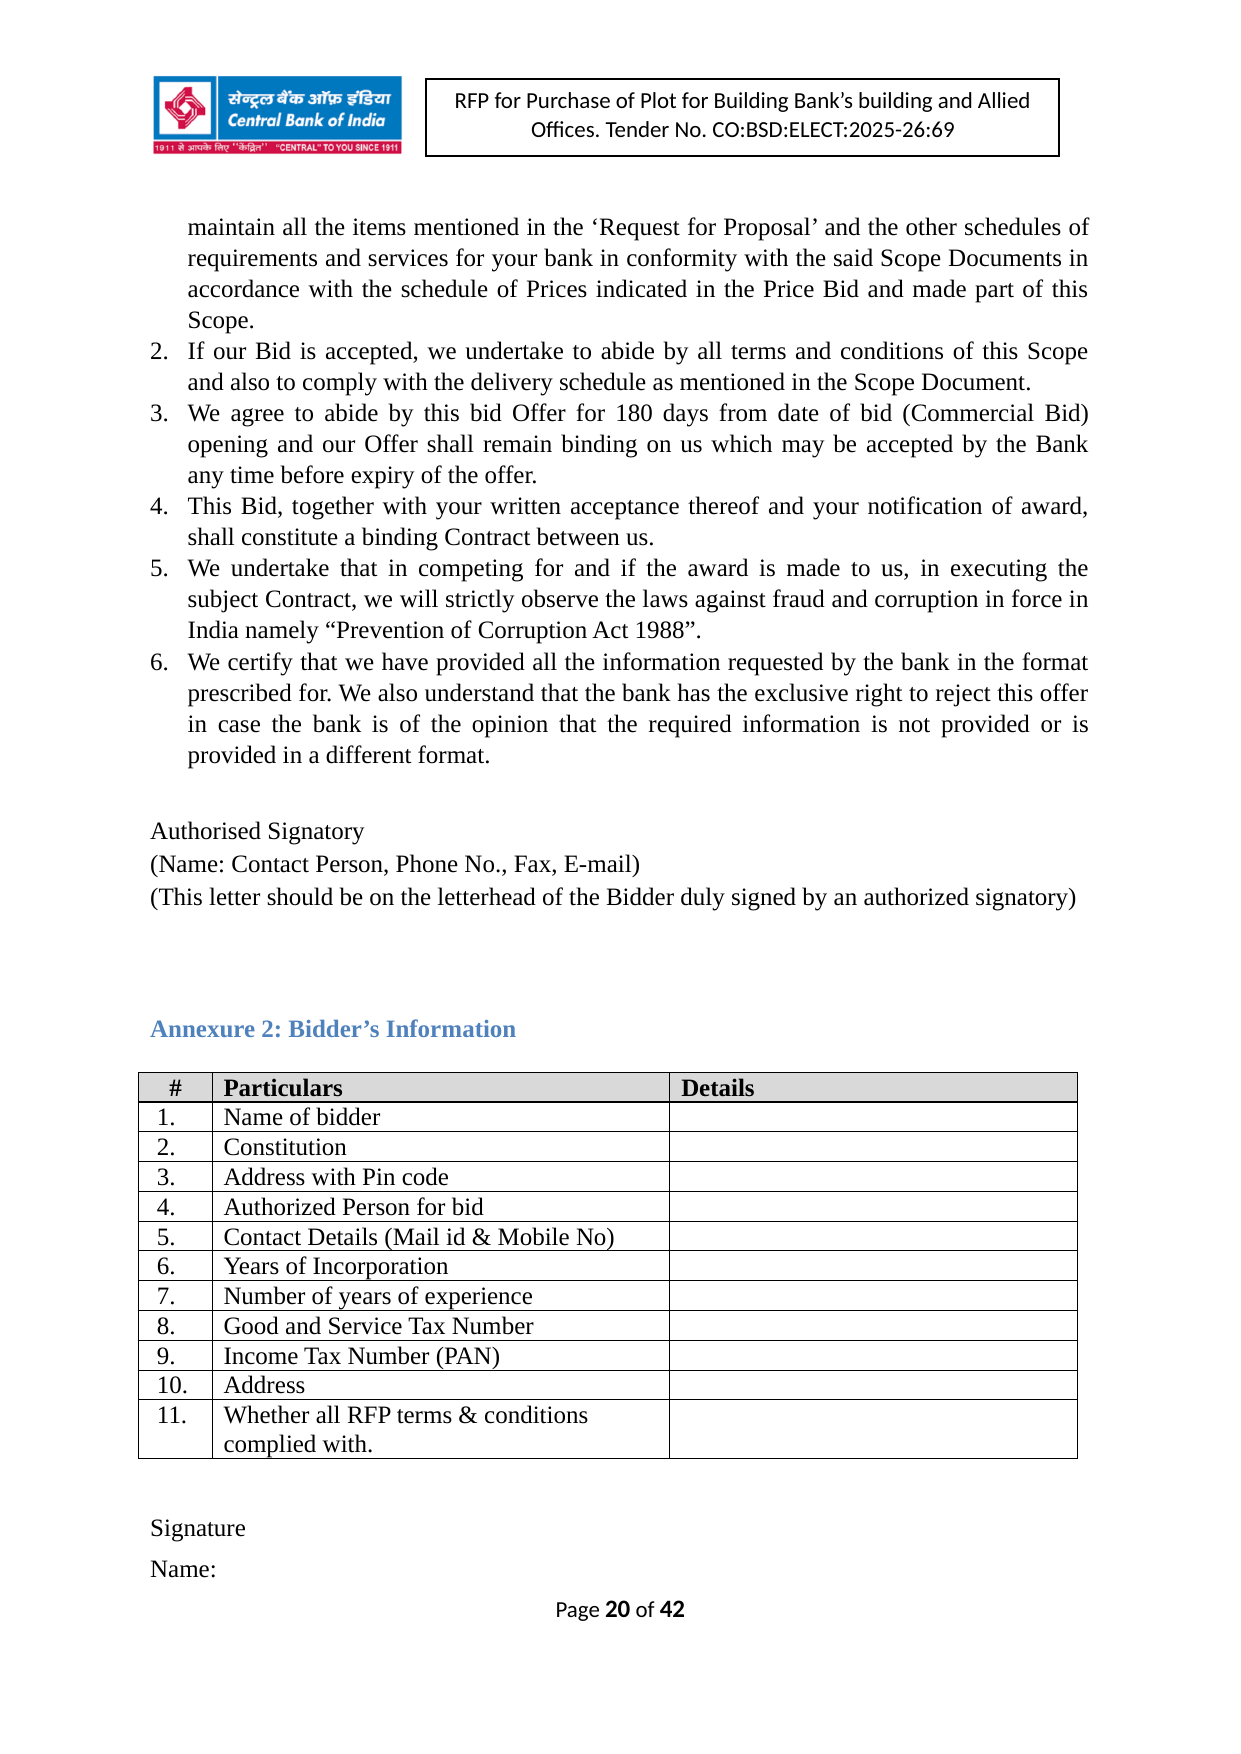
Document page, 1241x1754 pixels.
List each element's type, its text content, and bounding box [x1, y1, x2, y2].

text Name: [150, 1554, 1090, 1583]
table_cell Whether all RFP terms & conditions complied with. [213, 1400, 669, 1458]
table_cell [139, 1192, 212, 1221]
table_cell Income Tax Number (PAN) [213, 1341, 669, 1369]
list We agree to abide by this bid Offer for 180 days from date of bid (Commercial Bid) opening and our Offer shall remain binding on us which may be accepted by the Bank any time before expiry of the offer. [150, 398, 1090, 489]
table_cell Address [213, 1371, 669, 1399]
table_cell Name of bidder [213, 1103, 669, 1131]
table_cell [670, 1222, 1077, 1250]
text (Name: Contact Person, Phone No., Fax, E-mail) [150, 849, 1090, 878]
table_cell [670, 1192, 1077, 1221]
table_cell [670, 1162, 1077, 1191]
table_cell Contact Details (Mail id & Mobile No) [213, 1222, 669, 1250]
table_cell [139, 1251, 212, 1280]
table_cell [670, 1251, 1077, 1280]
table_cell [670, 1341, 1077, 1369]
table_cell [139, 1132, 212, 1161]
list This Bid, together with your written acceptance thereof and your notification of award, shall constitute a binding Contract between us. [150, 491, 1090, 551]
list We undertake that in competing for and if the award is made to us, in executing the subject Contract, we will strictly observe the laws against fraud and corruption in force in India namely “Prevention of Corruption Act 1988”. [150, 553, 1090, 644]
table_cell Constitution [213, 1132, 669, 1161]
table_cell [670, 1311, 1077, 1340]
table_cell [139, 1162, 212, 1191]
table_cell [670, 1371, 1077, 1399]
table_header # [139, 1073, 212, 1101]
table_header Particulars [213, 1073, 669, 1101]
table_cell [139, 1311, 212, 1340]
table_cell [670, 1132, 1077, 1161]
table_cell [139, 1103, 212, 1131]
text Signature [150, 1513, 1090, 1541]
table_cell [139, 1222, 212, 1250]
table_cell Address with Pin code [213, 1162, 669, 1191]
table_cell Number of years of experience [213, 1281, 669, 1310]
table_cell [139, 1400, 212, 1458]
table_cell [670, 1103, 1077, 1131]
subtitle Annexure 2: Bidder’s Information [150, 1014, 1090, 1043]
list We certify that we have provided all the information requested by the bank in the format prescribed for. We also understand that the bank has the exclusive right to reject this offer in case the bank is of the opinion that the required information is not provided or is provided in a different format. [150, 647, 1090, 768]
table_cell [139, 1371, 212, 1399]
text Authorised Signatory [150, 816, 1090, 845]
list If our Bid is accepted, we undertake to abide by all terms and conditions of this Scope and also to comply with the delivery schedule as mentioned in the Scope Document. [150, 336, 1090, 396]
table_header Details [670, 1073, 1077, 1101]
table_cell Good and Service Tax Number [213, 1311, 669, 1340]
table_cell [139, 1281, 212, 1310]
table_cell [139, 1341, 212, 1369]
table_cell [670, 1400, 1077, 1458]
picture [150, 73, 404, 156]
text (This letter should be on the letterhead of the Bidder duly signed by an authorized signatory) [150, 882, 1090, 911]
table_cell Authorized Person for bid [213, 1192, 669, 1221]
table_cell [670, 1281, 1077, 1310]
table_cell Years of Incorporation [213, 1251, 669, 1280]
